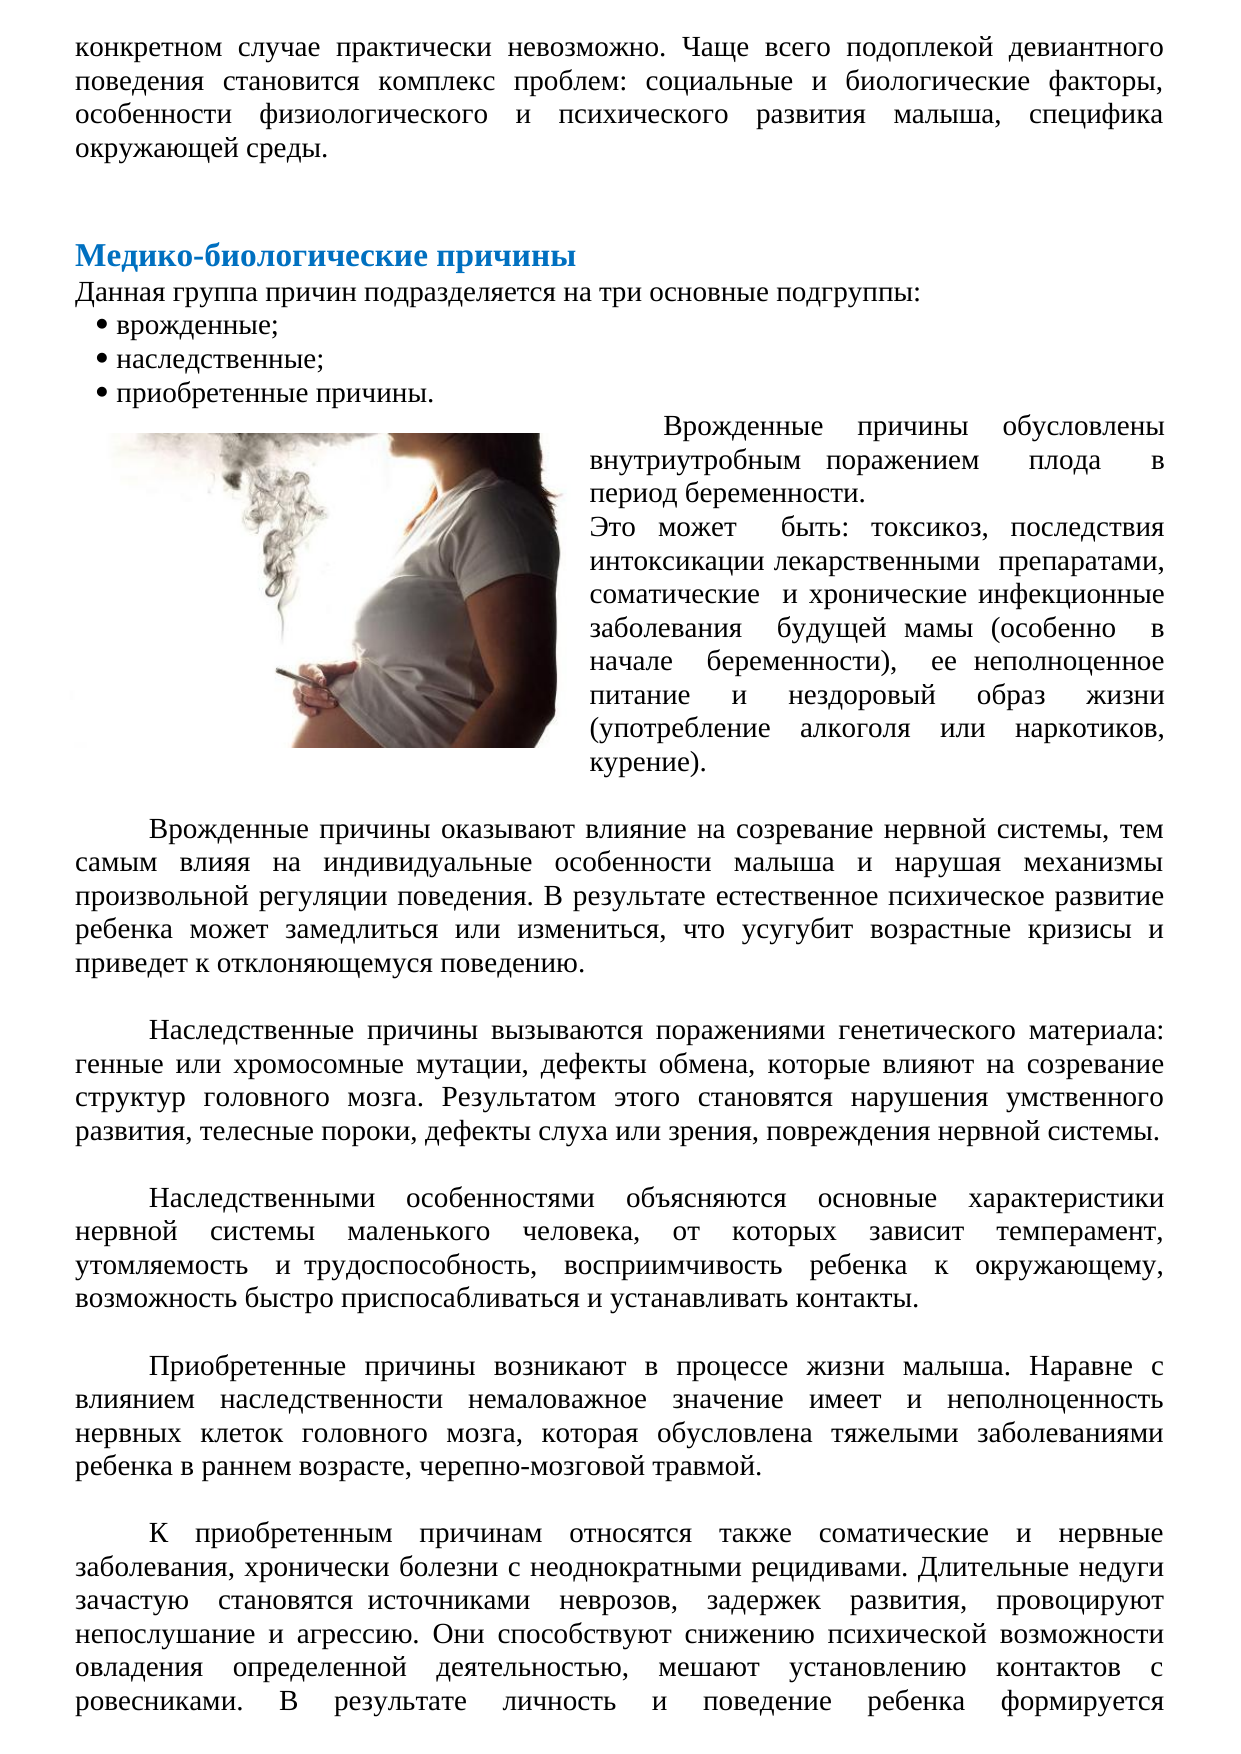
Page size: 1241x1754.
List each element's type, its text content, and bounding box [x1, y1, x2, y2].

text Наследственными особенностями объясняются основные характеристики нервной системы маленького человека, от которых зависит темперамент, утомляемость и трудоспособность, восприимчивость ребенка к окружающему, возможность быстро приспосабливаться и устанавливать контакты. [75, 1180, 1165, 1314]
text Медико-биологические причины [75, 236, 1165, 274]
text приобретенные причины. [75, 375, 1165, 408]
text Приобретенные причины возникают в процессе жизни малыша. Наравне с влиянием наследственности немаловажное значение имеет и неполноценность нервных клеток головного мозга, которая обусловлена тяжелыми заболеваниями ребенка в раннем возрасте, черепно-мозговой травмой. [75, 1348, 1165, 1482]
text наследственные; [75, 341, 1165, 375]
text Данная группа причин подразделяется на три основные подгруппы: [75, 274, 1165, 307]
text врожденные; [75, 307, 1165, 341]
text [75, 1515, 1165, 1717]
text Врожденные причины оказывают влияние на созревание нервной системы, тем самым влияя на индивидуальные особенности малыша и нарушая механизмы произвольной регуляции поведения. В результате естественное психическое развитие ребенка может замедлиться или измениться, что усугубит возрастные кризисы и приведет к отклоняющемуся поведению. [75, 811, 1165, 979]
text Наследственные причины вызываются поражениями генетического материала: генные или хромосомные мутации, дефекты обмена, которые влияют на созревание структур головного мозга. Результатом этого становятся нарушения умственного развития, телесные пороки, дефекты слуха или зрения, повреждения нервной системы. [75, 1012, 1165, 1146]
picture [69, 433, 571, 748]
text Врожденные причины обусловлены внутриутробным поражением плода в период беременности. [75, 408, 1165, 509]
text Это может быть: токсикоз, последствия интоксикации лекарственными препаратами, соматические и хронические инфекционные заболевания будущей мамы (особенно в начале беременности), ее неполноценное питание и нездоровый образ жизни (употребление алкоголя или наркотиков, курение). [75, 509, 1165, 777]
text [75, 29, 1165, 164]
